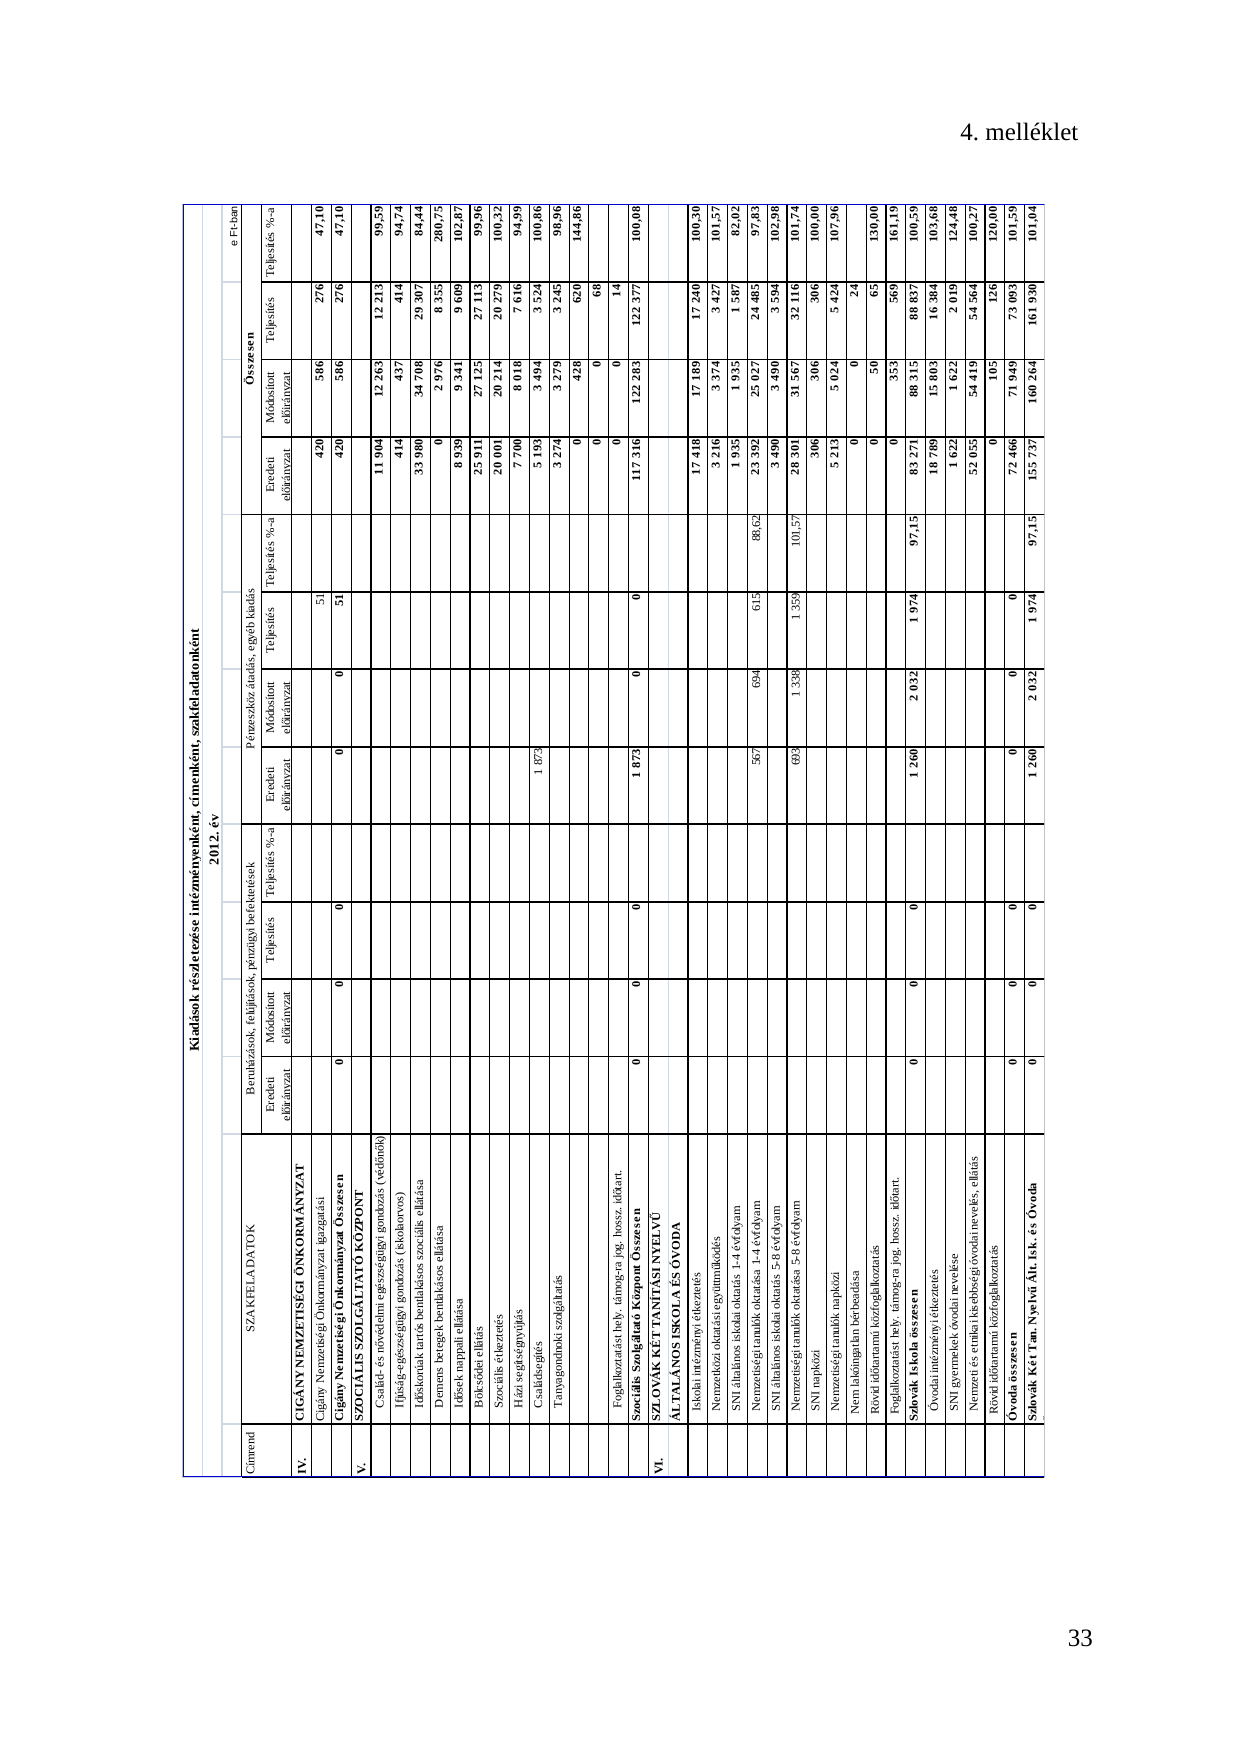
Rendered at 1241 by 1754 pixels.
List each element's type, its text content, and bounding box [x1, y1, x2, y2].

text 4. melléklet [148, 117, 1093, 146]
